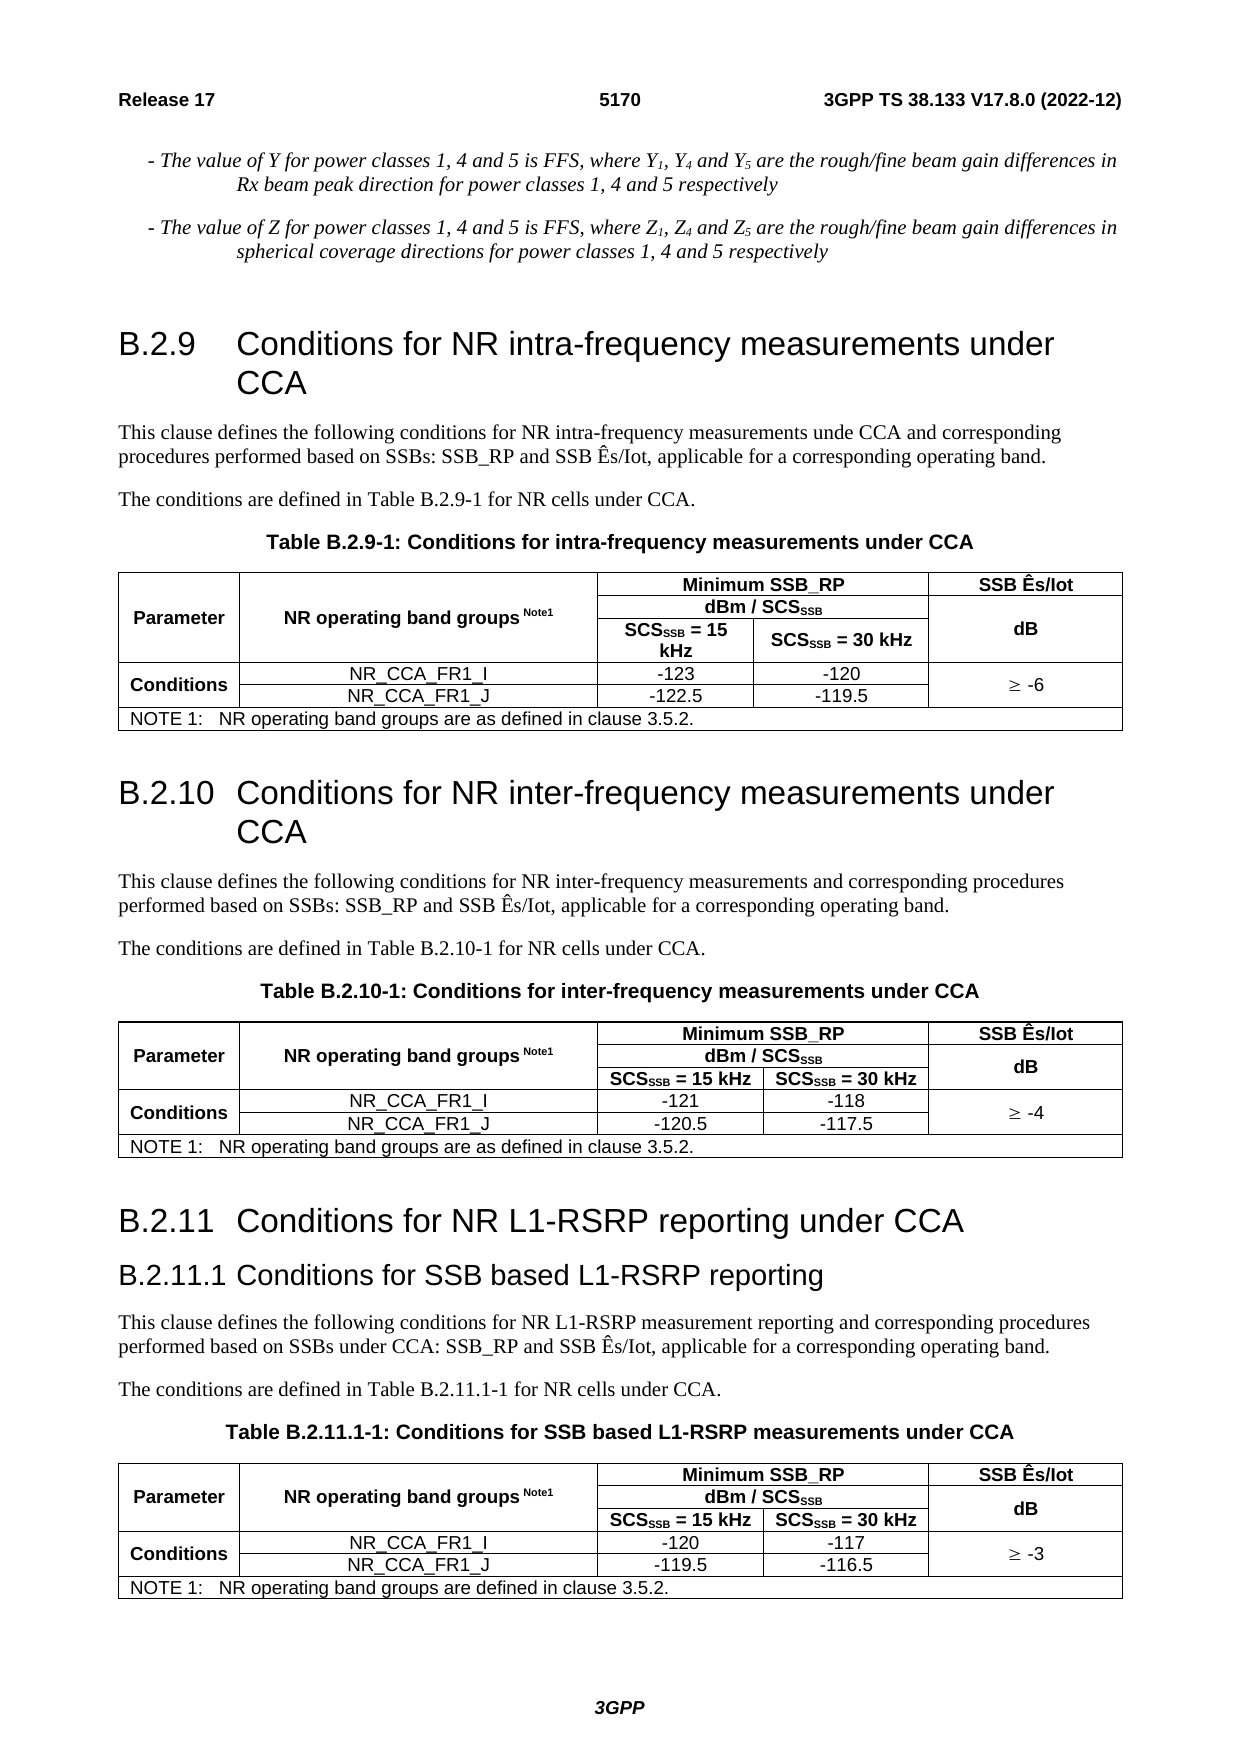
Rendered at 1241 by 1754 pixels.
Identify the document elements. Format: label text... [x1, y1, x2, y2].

subtitle B.2.9 Conditions for NR intra-frequency measurements under CCA [118, 324, 1122, 401]
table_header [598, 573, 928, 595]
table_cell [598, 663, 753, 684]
text Table B.2.10-1: Conditions for inter-frequency measurements under CCA [118, 979, 1122, 1003]
text The conditions are defined in Table B.2.9-1 for NR cells under CCA. [118, 487, 1122, 511]
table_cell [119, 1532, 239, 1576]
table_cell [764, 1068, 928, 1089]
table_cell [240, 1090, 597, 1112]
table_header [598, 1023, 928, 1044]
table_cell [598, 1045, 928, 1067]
text This clause defines the following conditions for NR L1-RSRP measurement reporting and corresponding procedures performed based on SSBs under CCA: SSB_RP and SSB Ês/Iot, applicable for a corresponding operating band. [118, 1310, 1122, 1358]
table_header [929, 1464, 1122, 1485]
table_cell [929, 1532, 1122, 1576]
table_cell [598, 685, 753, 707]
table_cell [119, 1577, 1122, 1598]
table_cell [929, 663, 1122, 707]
text Table B.2.9-1: Conditions for intra-frequency measurements under CCA [118, 529, 1122, 553]
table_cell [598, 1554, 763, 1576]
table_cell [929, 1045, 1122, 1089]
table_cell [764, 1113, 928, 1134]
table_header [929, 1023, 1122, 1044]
text - The value of Z for power classes 1, 4 and 5 is FFS, where Z1, Z4 and Z5 are the rough/fine beam gain differences in spherical coverage directions for power classes 1, 4 and 5 respectively [148, 214, 1122, 263]
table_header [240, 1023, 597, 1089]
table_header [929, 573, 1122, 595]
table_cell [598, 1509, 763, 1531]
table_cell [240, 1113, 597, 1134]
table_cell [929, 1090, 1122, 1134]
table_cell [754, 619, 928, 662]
subtitle B.2.10 Conditions for NR inter-frequency measurements under CCA [118, 773, 1122, 850]
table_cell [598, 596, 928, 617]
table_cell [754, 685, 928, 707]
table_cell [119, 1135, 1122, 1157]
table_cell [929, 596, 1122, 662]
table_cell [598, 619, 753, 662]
text The conditions are defined in Table B.2.10-1 for NR cells under CCA. [118, 936, 1122, 960]
text This clause defines the following conditions for NR inter-frequency measurements and corresponding procedures performed based on SSBs: SSB_RP and SSB Ês/Iot, applicable for a corresponding operating band. [118, 869, 1122, 917]
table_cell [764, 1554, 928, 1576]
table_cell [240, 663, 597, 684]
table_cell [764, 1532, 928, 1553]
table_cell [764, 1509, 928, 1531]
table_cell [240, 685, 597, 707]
subtitle B.2.11.1 Conditions for SSB based L1-RSRP reporting [118, 1258, 1122, 1292]
subtitle B.2.11 Conditions for NR L1-RSRP reporting under CCA [118, 1201, 1122, 1239]
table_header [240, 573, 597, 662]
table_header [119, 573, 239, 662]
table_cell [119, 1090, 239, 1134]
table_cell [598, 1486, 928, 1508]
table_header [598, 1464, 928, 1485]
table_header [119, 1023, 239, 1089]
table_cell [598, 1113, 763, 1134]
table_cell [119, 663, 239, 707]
text The conditions are defined in Table B.2.11.1-1 for NR cells under CCA. [118, 1377, 1122, 1401]
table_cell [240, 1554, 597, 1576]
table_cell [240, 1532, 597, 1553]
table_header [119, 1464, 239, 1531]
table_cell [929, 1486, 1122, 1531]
text Table B.2.11.1-1: Conditions for SSB based L1-RSRP measurements under CCA [118, 1420, 1122, 1444]
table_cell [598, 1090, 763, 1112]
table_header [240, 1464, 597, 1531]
text - The value of Y for power classes 1, 4 and 5 is FFS, where Y1, Y4 and Y5 are the rough/fine beam gain differences in Rx beam peak direction for power classes 1, 4 and 5 respectively [148, 148, 1122, 196]
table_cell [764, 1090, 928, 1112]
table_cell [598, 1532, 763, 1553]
text This clause defines the following conditions for NR intra-frequency measurements unde CCA and corresponding procedures performed based on SSBs: SSB_RP and SSB Ês/Iot, applicable for a corresponding operating band. [118, 420, 1122, 468]
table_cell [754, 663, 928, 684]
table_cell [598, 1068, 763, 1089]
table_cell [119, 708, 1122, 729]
